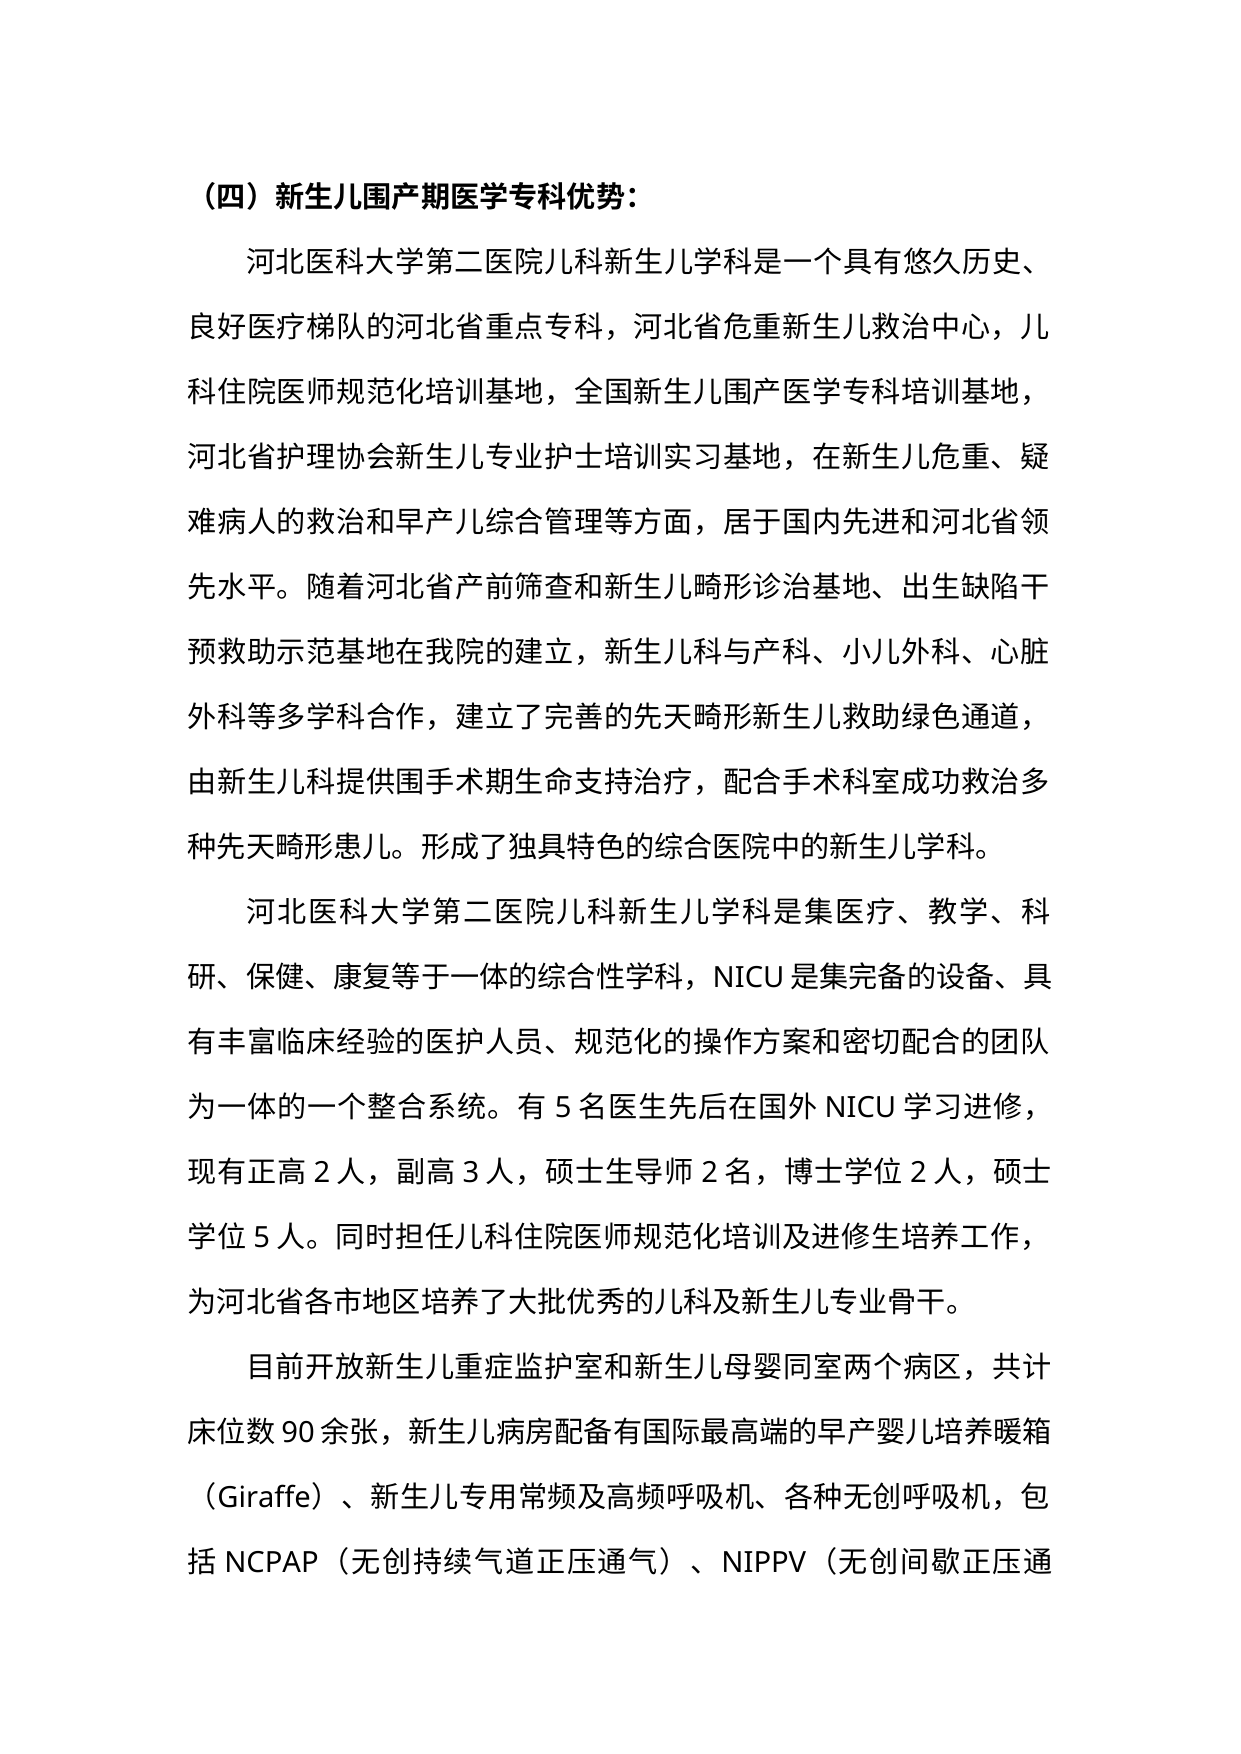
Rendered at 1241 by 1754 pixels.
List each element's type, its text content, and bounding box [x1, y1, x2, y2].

text 河北医科大学第二医院儿科新生儿学科是一个具有悠久历史、良好医疗梯队的河北省重点专科，河北省危重新生儿救治中心，儿科住院医师规范化培训基地，全国新生儿围产医学专科培训基地，河北省护理协会新生儿专业护士培训实习基地，在新生儿危重、疑难病人的救治和早产儿综合管理等方面，居于国内先进和河北省领先水平。随着河北省产前筛查和新生儿畸形诊治基地、出生缺陷干预救助示范基地在我院的建立，新生儿科与产科、小儿外科、心脏外科等多学科合作，建立了完善的先天畸形新生儿救助绿色通道，由新生儿科提供围手术期生命支持治疗，配合手术科室成功救治多种先天畸形患儿。形成了独具特色的综合医院中的新生儿学科。 [187, 227, 1053, 877]
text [187, 1332, 1053, 1592]
list （四）新生儿围产期医学专科优势： [187, 162, 1053, 227]
text 河北医科大学第二医院儿科新生儿学科是集医疗、教学、科研、保健、康复等于一体的综合性学科，NICU是集完备的设备、具有丰富临床经验的医护人员、规范化的操作方案和密切配合的团队为一体的一个整合系统。有5名医生先后在国外NICU学习进修，现有正高2人，副高3人，硕士生导师2名，博士学位2人，硕士学位5人。同时担任儿科住院医师规范化培训及进修生培养工作，为河北省各市地区培养了大批优秀的儿科及新生儿专业骨干。 [187, 877, 1053, 1332]
